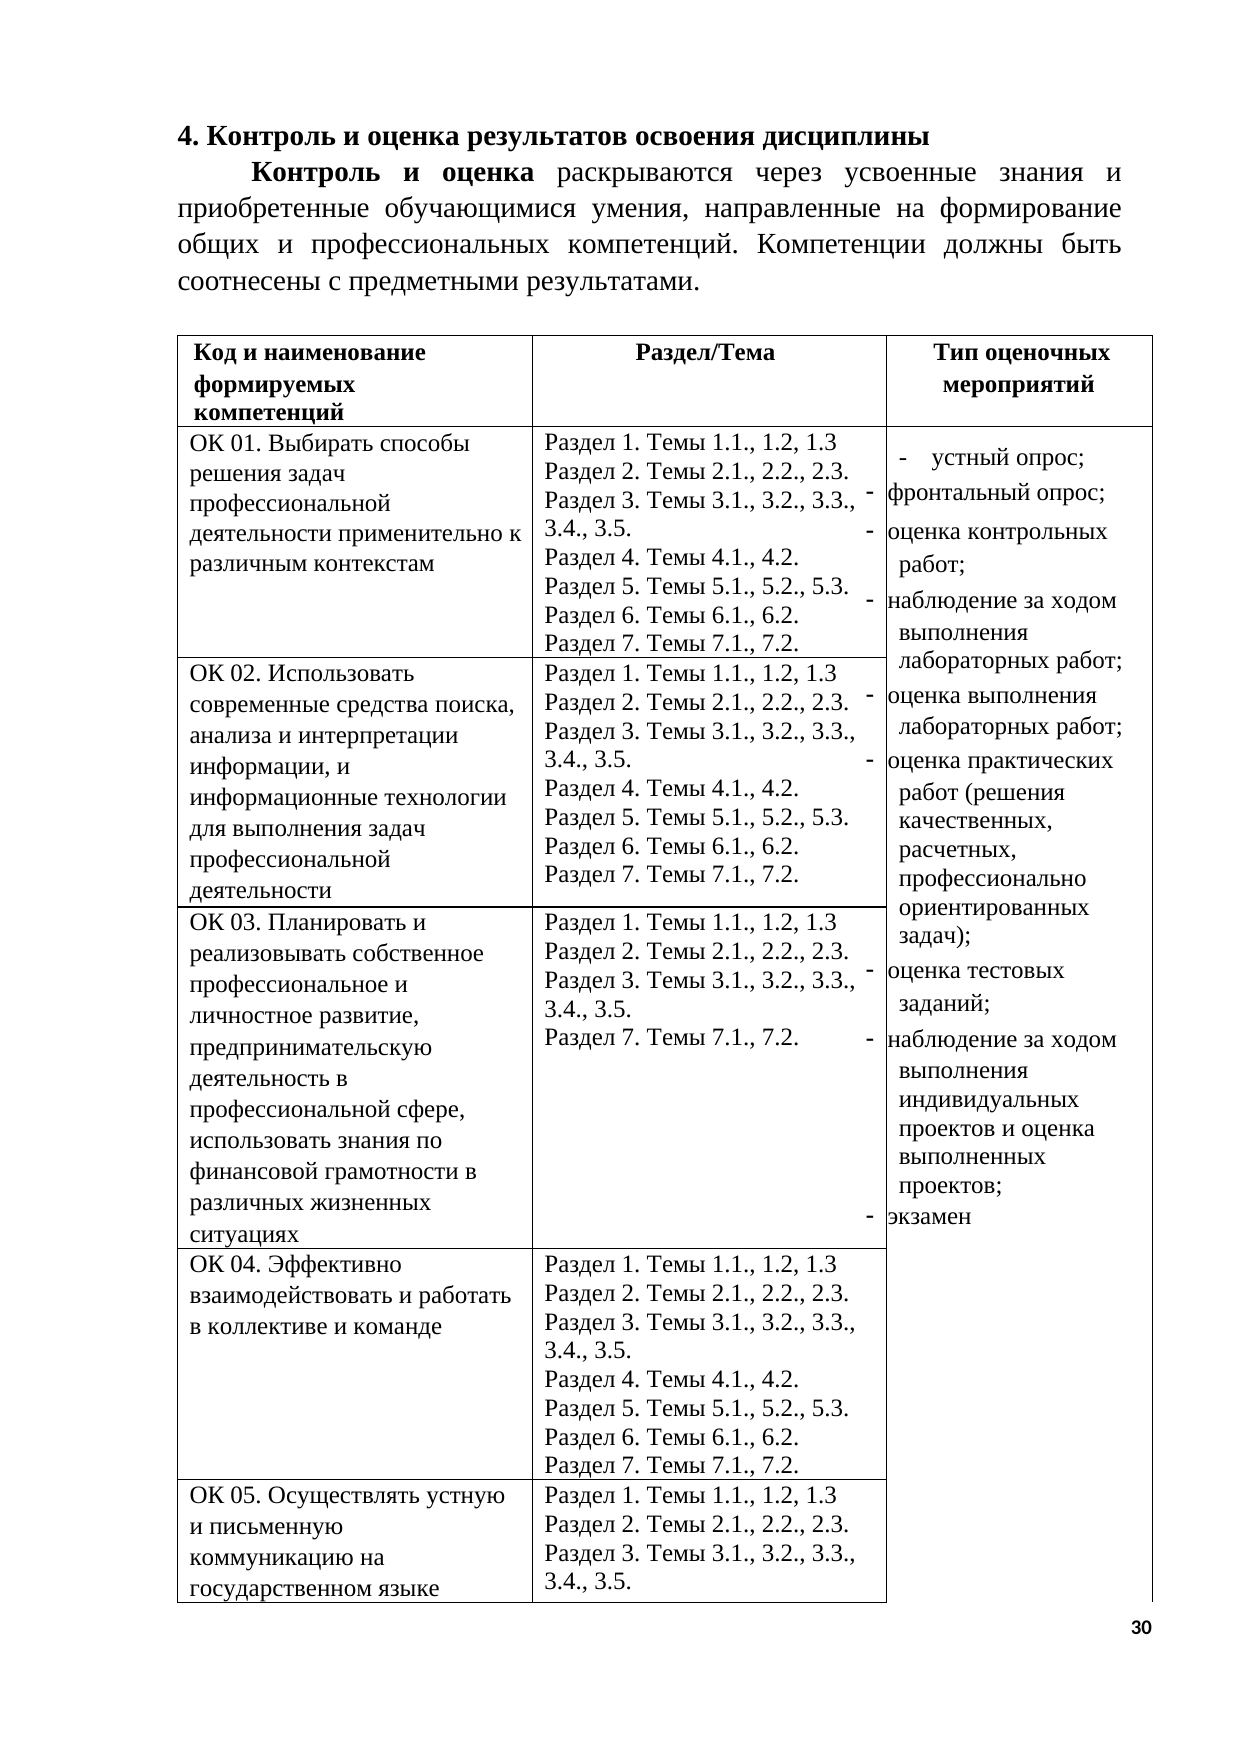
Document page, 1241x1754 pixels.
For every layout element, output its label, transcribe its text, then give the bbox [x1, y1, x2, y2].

table_cell - устный опрос; фронтальный опрос; оценка контрольных работ; наблюдение за ходом выполнения лабораторных работ; оценка выполнения лабораторных работ; оценка практических работ (решения качественных, расчетных, профессионально ориентированных задач); оценка тестовых заданий; наблюдение за ходом выполнения индивидуальных проектов и оценка выполненных проектов; экзамен [887, 427, 1152, 1602]
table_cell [178, 1480, 532, 1602]
table_cell ОК 02. Использовать современные средства поиска, анализа и интерпретации информации, и информационные технологии для выполнения задач профессиональной деятельности [178, 658, 532, 906]
table_header Раздел/Тема [533, 336, 886, 426]
table_header Код и наименование формируемых компетенций [178, 336, 532, 426]
table_cell ОК 03. Планировать и реализовывать собственное профессиональное и личностное развитие, предпринимательскую деятельность в профессиональной сфере, использовать знания по финансовой грамотности в различных жизненных ситуациях [178, 908, 532, 1248]
table_cell ОК 01. Выбирать способы решения задач профессиональной деятельности применительно к различным контекстам [178, 427, 532, 657]
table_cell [533, 1480, 886, 1602]
table_cell Раздел 1. Темы 1.1., 1.2, 1.3 Раздел 2. Темы 2.1., 2.2., 2.3. Раздел 3. Темы 3.1., 3.2., 3.3., 3.4., 3.5. Раздел 7. Темы 7.1., 7.2. [533, 908, 886, 1248]
table_header Тип оценочных мероприятий [887, 336, 1152, 426]
text 4. Контроль и оценка результатов освоения дисциплины [177, 118, 1122, 152]
table_cell ОК 04. Эффективно взаимодействовать и работать в коллективе и команде [178, 1249, 532, 1479]
text Контроль и оценка раскрываются через усвоенные знания и приобретенные обучающимися умения, направленные на формирование общих и профессиональных компетенций. Компетенции должны быть соотнесены с предметными результатами. [177, 154, 1122, 296]
